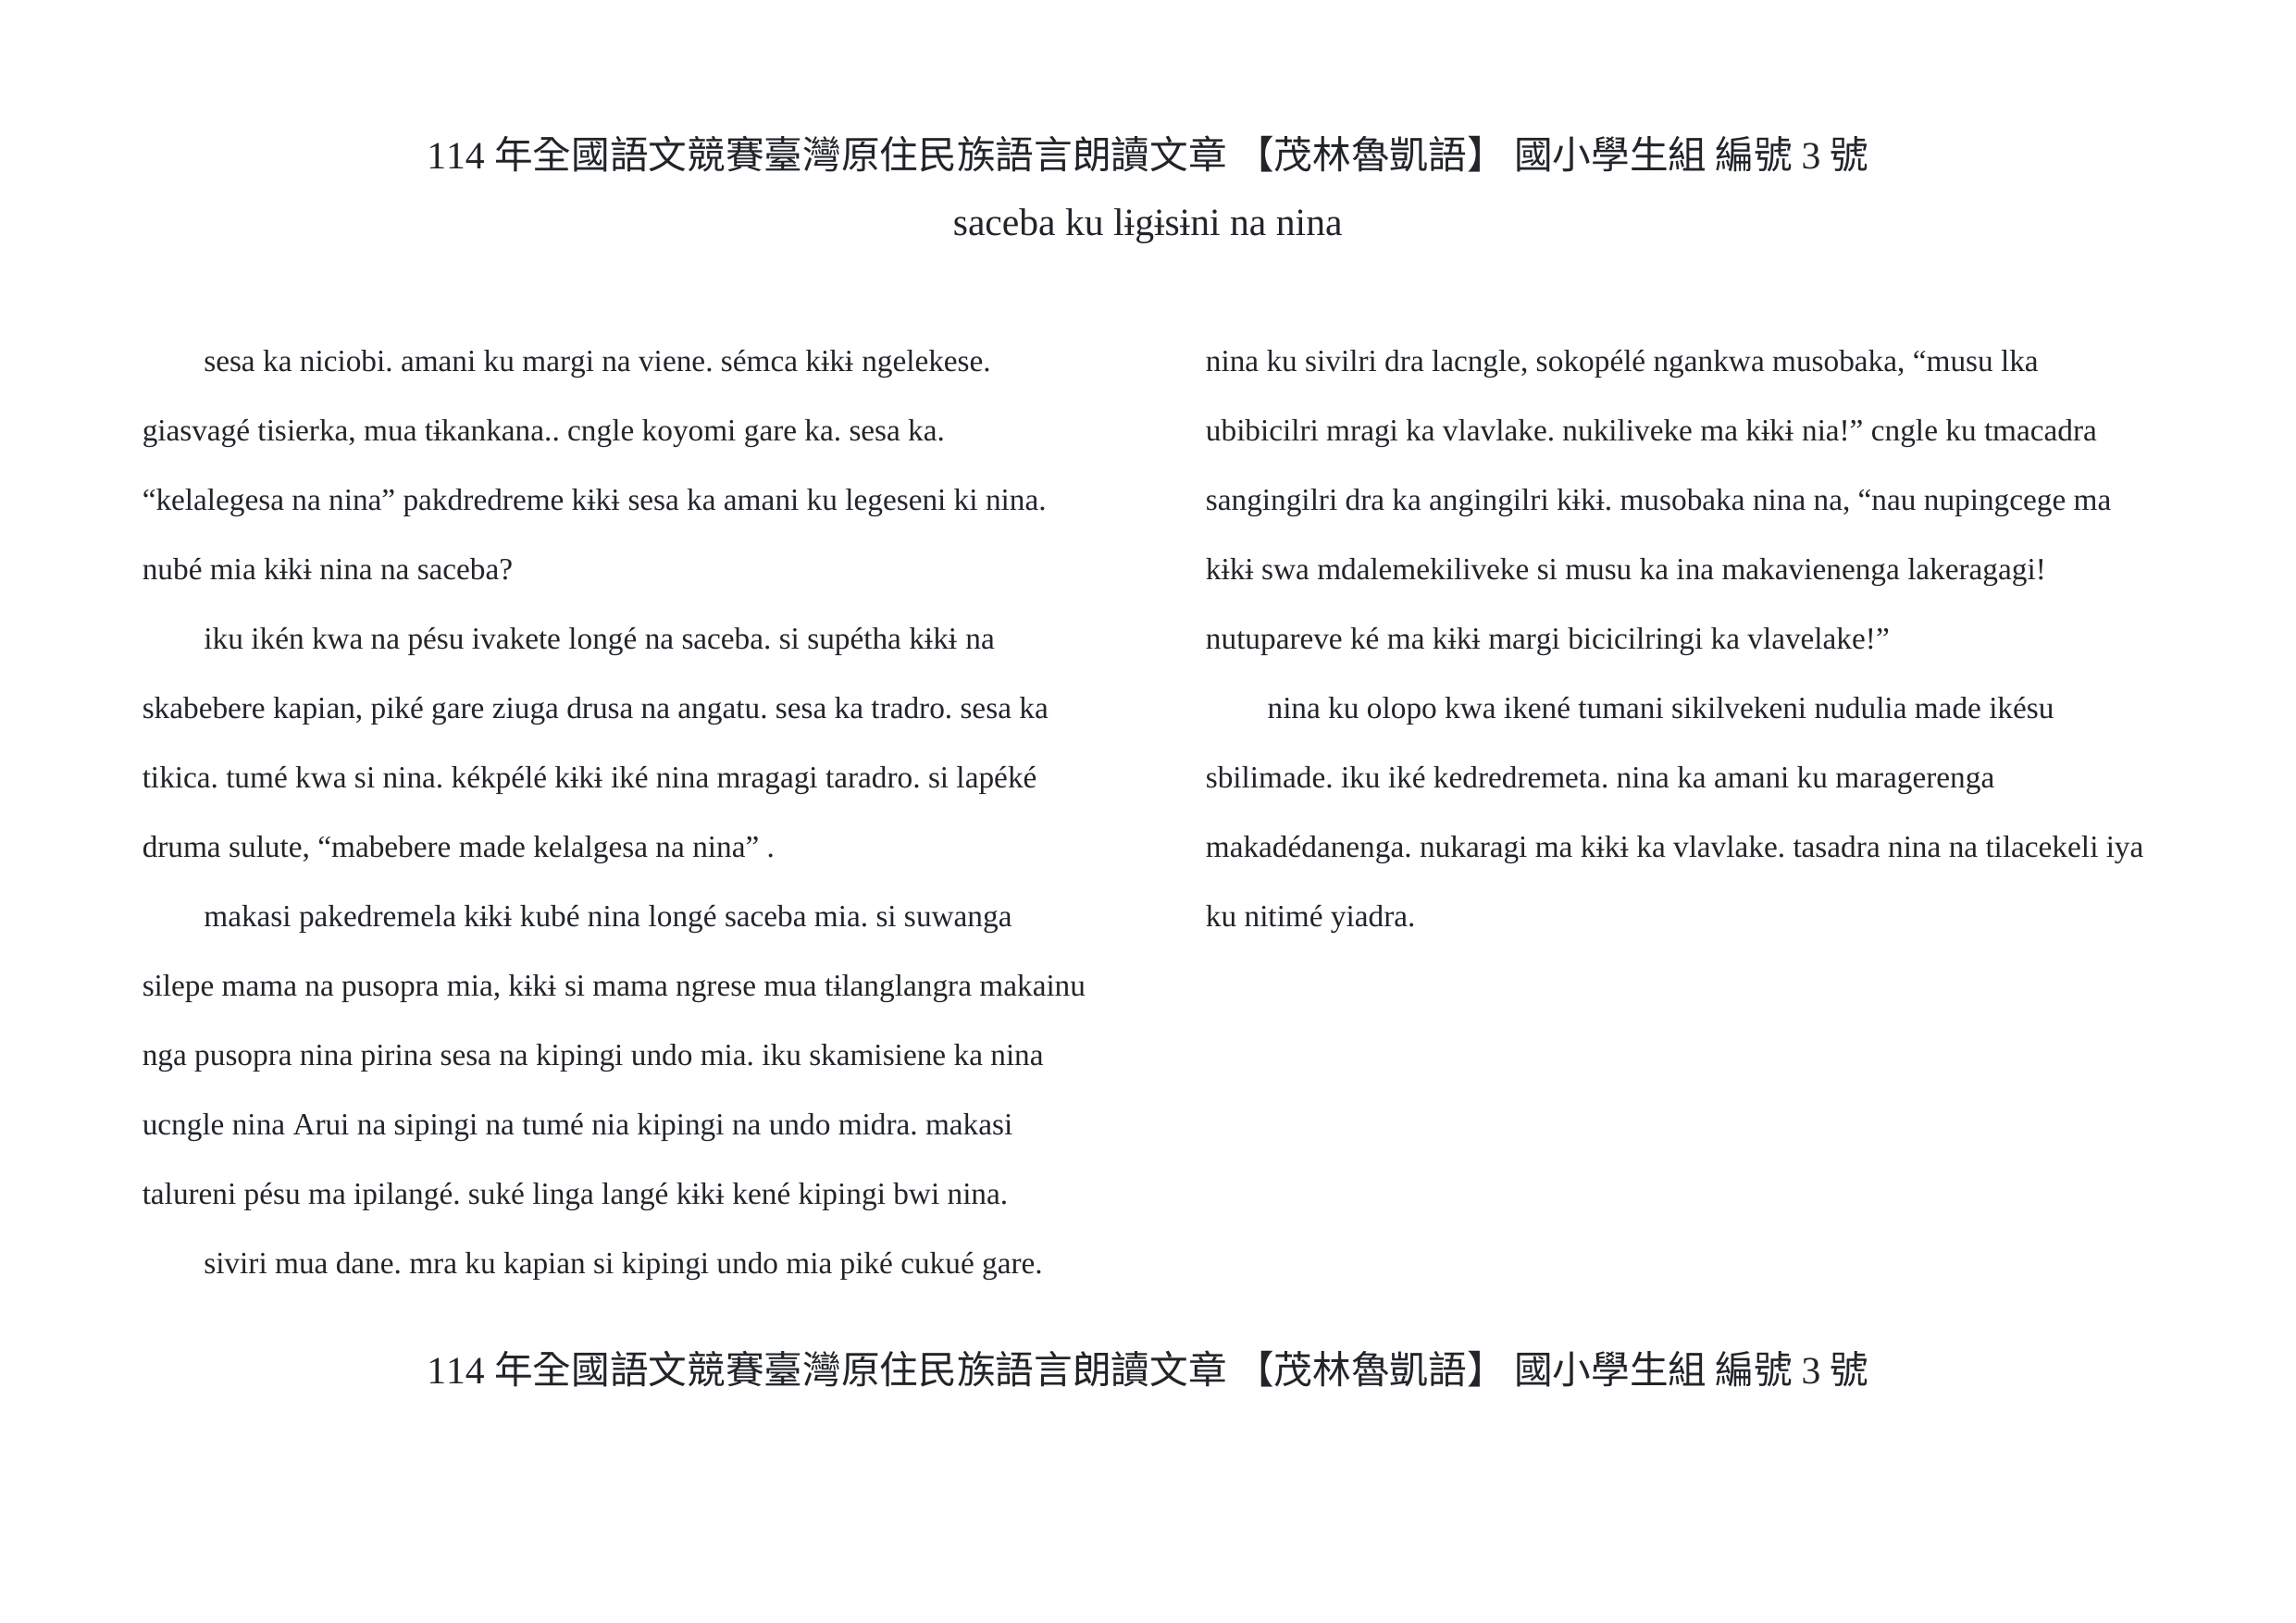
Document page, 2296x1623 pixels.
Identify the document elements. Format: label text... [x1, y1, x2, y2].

text sesa ka niciobi. amani ku margi na viene. sémca kɨkɨ ngelekese. giasvagé tisierka, mua tɨkankana.. cngle koyomi gare ka. sesa ka. “kelalegesa na nina” pakdredreme kɨkɨ sesa ka amani ku legeseni ki nina. nubé mia kɨkɨ nina na saceba? [142, 326, 1090, 603]
text siviri mua dane. mra ku kapian si kipingi undo mia piké cukué gare. nina ku sivilri dra lacngle, sokopélé ngankwa musobaka, “musu lka ubibicilri mragi ka vlavlake. nukiliveke ma kɨkɨ nia!” cngle ku tmacadra sangingilri dra ka angingilri kɨkɨ. musobaka nina na, “nau nupingcege ma kɨkɨ swa mdalemekiliveke si musu ka ina makavienenga lakeragagi! nutupareve ké ma kɨkɨ margi bicicilringi ka vlavelake!” [1206, 326, 2153, 673]
text 114 年全國語文競賽臺灣原住民族語言朗讀文章 【茂林魯凱語】 國小學生組 編號 3 號 [142, 118, 2153, 187]
text iku ikén kwa na pésu ivakete longé na saceba. si supétha kɨkɨ na skabebere kapian, piké gare ziuga drusa na angatu. sesa ka tradro. sesa ka tikica. tumé kwa si nina. kékpélé kɨkɨ iké nina mragagi taradro. si lapéké druma sulute, “mabebere made kelalgesa na nina” . [142, 603, 1090, 881]
text nina ku olopo kwa ikené tumani sikilvekeni nudulia made ikésu sbilimade. iku iké kedredremeta. nina ka amani ku maragerenga makadédanenga. nukaragi ma kɨkɨ ka vlavlake. tasadra nina na tilacekeli iya ku nitimé yiadra. [1206, 673, 2153, 950]
text saceba ku lɨgɨsɨni na nina [142, 187, 2153, 256]
text makasi pakedremela kɨkɨ kubé nina longé saceba mia. si suwanga silepe mama na pusopra mia, kɨkɨ si mama ngrese mua tɨlanglangra makainu nga pusopra nina pirina sesa na kipingi undo mia. iku skamisiene ka nina ucngle nina Arui na sipingi na tumé nia kipingi na undo midra. makasi talureni pésu ma ipilangé. suké linga langé kɨkɨ kené kipingi bwi nina. [142, 881, 1090, 1228]
text siviri mua dane. mra ku kapian si kipingi undo mia piké cukué gare. nina ku sivilri dra lacngle, sokopélé ngankwa musobaka, “musu lka ubibicilri mragi ka vlavlake. nukiliveke ma kɨkɨ nia!” cngle ku tmacadra sangingilri dra ka angingilri kɨkɨ. musobaka nina na, “nau nupingcege ma kɨkɨ swa mdalemekiliveke si musu ka ina makavienenga lakeragagi! nutupareve ké ma kɨkɨ margi bicicilringi ka vlavelake!” [142, 1228, 1090, 1297]
text 114 年全國語文競賽臺灣原住民族語言朗讀文章 【茂林魯凱語】 國小學生組 編號 3 號 [142, 1332, 2153, 1401]
